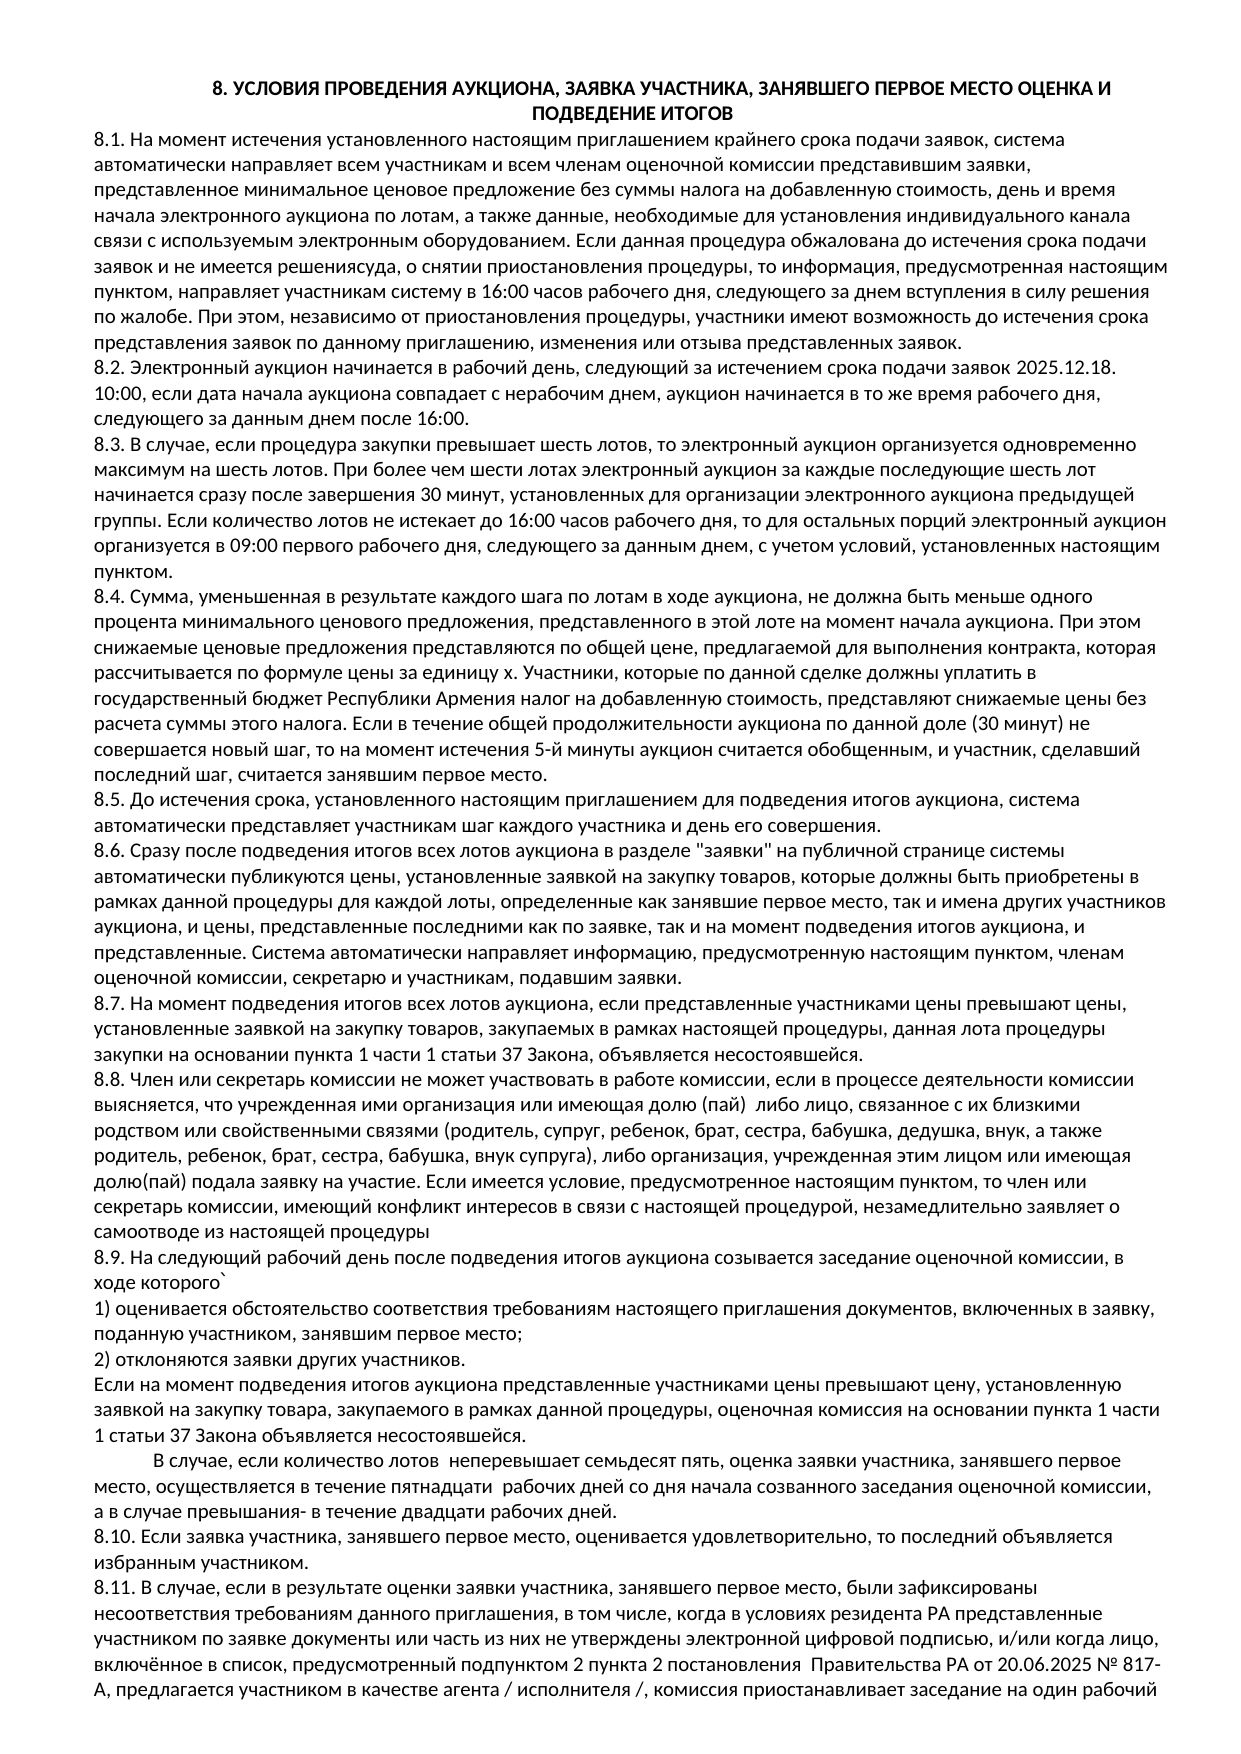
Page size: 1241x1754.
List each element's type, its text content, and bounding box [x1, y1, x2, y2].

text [94, 1574, 1171, 1702]
text 8.2. Электронный аукцион начинается в рабочий день, следующий за истечением срока подачи заявок 2025.12.18. 10:00 , если дата начала аукциона совпадает с нерабочим днем, аукцион начинается в то же время рабочего дня, следующего за данным днем после 16:00. [94, 354, 1171, 431]
text 8.4. Сумма, уменьшенная в результате каждого шага по лотам в ходе аукциона, не должна быть меньше одного процента минимального ценового предложения, представленного в этой лоте на момент начала аукциона. При этом снижаемые ценовые предложения представляются по общей цене, предлагаемой для выполнения контракта, которая рассчитывается по формуле цены за единицу x. Участники, которые по данной сделке должны уплатить в государственный бюджет Республики Армения налог на добавленную стоимость, представляют снижаемые цены без расчета суммы этого налога. Если в течение общей продолжительности аукциона по данной доле (30 минут) не совершается новый шаг, то на момент истечения 5-й минуты аукцион считается обобщенным, и участник, сделавший последний шаг, считается занявшим первое место. [94, 583, 1171, 787]
text 1) оценивается обстоятельство соответствия требованиям настоящего приглашения документов, включенных в заявку, поданную участником, занявшим первое место; [94, 1295, 1171, 1346]
text 8. УСЛОВИЯ ПРОВЕДЕНИЯ АУКЦИОНА, ЗАЯВКА УЧАСТНИКА, ЗАНЯВШЕГО ПЕРВОЕ МЕСТО ОЦЕНКА И ПОДВЕДЕНИЕ ИТОГОВ [94, 75, 1171, 126]
text 8.1. На момент истечения установленного настоящим приглашением крайнего срока подачи заявок, система автоматически направляет всем участникам и всем членам оценочной комиссии представившим заявки, представленное минимальное ценовое предложение без суммы налога на добавленную стоимость, день и время начала электронного аукциона по лотам, а также данные, необходимые для установления индивидуального канала связи с используемым электронным оборудованием. Если данная процедура обжалована до истечения срока подачи заявок и не имеется решениясуда, о снятии приостановления процедуры, то информация, предусмотренная настоящим пунктом, направляет участникам систему в 16:00 часов рабочего дня, следующего за днем вступления в силу решения по жалобе. При этом, независимо от приостановления процедуры, участники имеют возможность до истечения срока представления заявок по данному приглашению, изменения или отзыва представленных заявок. [94, 126, 1171, 354]
text В случае, если количество лотов неперевышает семьдесят пять, оценка заявки участника, занявшего первое место, осуществляется в течение пятнадцати рабочих дней со дня начала созванного заседания оценочной комиссии, а в случае превышания- в течение двадцати рабочих дней. [94, 1447, 1171, 1524]
text 8.6. Сразу после подведения итогов всех лотов аукциона в разделе "заявки" на публичной странице системы автоматически публикуются цены, установленные заявкой на закупку товаров, которые должны быть приобретены в рамках данной процедуры для каждой лоты, определенные как занявшие первое место, так и имена других участников аукциона, и цены, представленные последними как по заявке, так и на момент подведения итогов аукциона, и представленные. Система автоматически направляет информацию, предусмотренную настоящим пунктом, членам оценочной комиссии, секретарю и участникам, подавшим заявки. [94, 837, 1171, 990]
text 8.10. Если заявка участника, занявшего первое место, оценивается удовлетворительно, то последний объявляется избранным участником. [94, 1524, 1171, 1574]
text 8.7. На момент подведения итогов всех лотов аукциона, если представленные участниками цены превышают цены, установленные заявкой на закупку товаров, закупаемых в рамках настоящей процедуры, данная лота процедуры закупки на основании пункта 1 части 1 статьи 37 Закона, объявляется несостоявшейся. [94, 990, 1171, 1066]
text 8.3. В случае, если процедура закупки превышает шесть лотов, то электронный аукцион организуется одновременно максимум на шесть лотов. При более чем шести лотах электронный аукцион за каждые последующие шесть лот начинается сразу после завершения 30 минут, установленных для организации электронного аукциона предыдущей группы. Если количество лотов не истекает до 16:00 часов рабочего дня, то для остальных порций электронный аукцион организуется в 09:00 первого рабочего дня, следующего за данным днем, с учетом условий, установленных настоящим пунктом. [94, 431, 1171, 583]
text 8.5. До истечения срока, установленного настоящим приглашением для подведения итогов аукциона, система автоматически представляет участникам шаг каждого участника и день его совершения. [94, 787, 1171, 837]
text 8.8. Член или секретарь комиссии не может участвовать в работе комиссии, если в процессе деятельности комиссии выясняется, что учрежденная ими организация или имеющая долю (пай) либо лицо, связанное с их близкими родством или свойственными связями (родитель, супруг, ребенок, брат, сестра, бабушка, дедушка, внук, а также родитель, ребенок, брат, сестра, бабушка, внук супруга), либо организация, учрежденная этим лицом или имеющая долю(пай) подала заявку на участие. Если имеется условие, предусмотренное настоящим пунктом, то член или секретарь комиссии, имеющий конфликт интересов в связи с настоящей процедурой, незамедлительно заявляет о самоотводе из настоящей процедуры [94, 1066, 1171, 1244]
text 2) отклоняются заявки других участников. [94, 1346, 1171, 1371]
text Если на момент подведения итогов аукциона представленные участниками цены превышают цену, установленную заявкой на закупку товара, закупаемого в рамках данной процедуры, оценочная комиссия на основании пункта 1 части 1 статьи 37 Закона объявляется несостоявшейся. [94, 1371, 1171, 1447]
text 8.9. На следующий рабочий день после подведения итогов аукциона созывается заседание оценочной комиссии, в ходе которого՝ [94, 1244, 1171, 1295]
